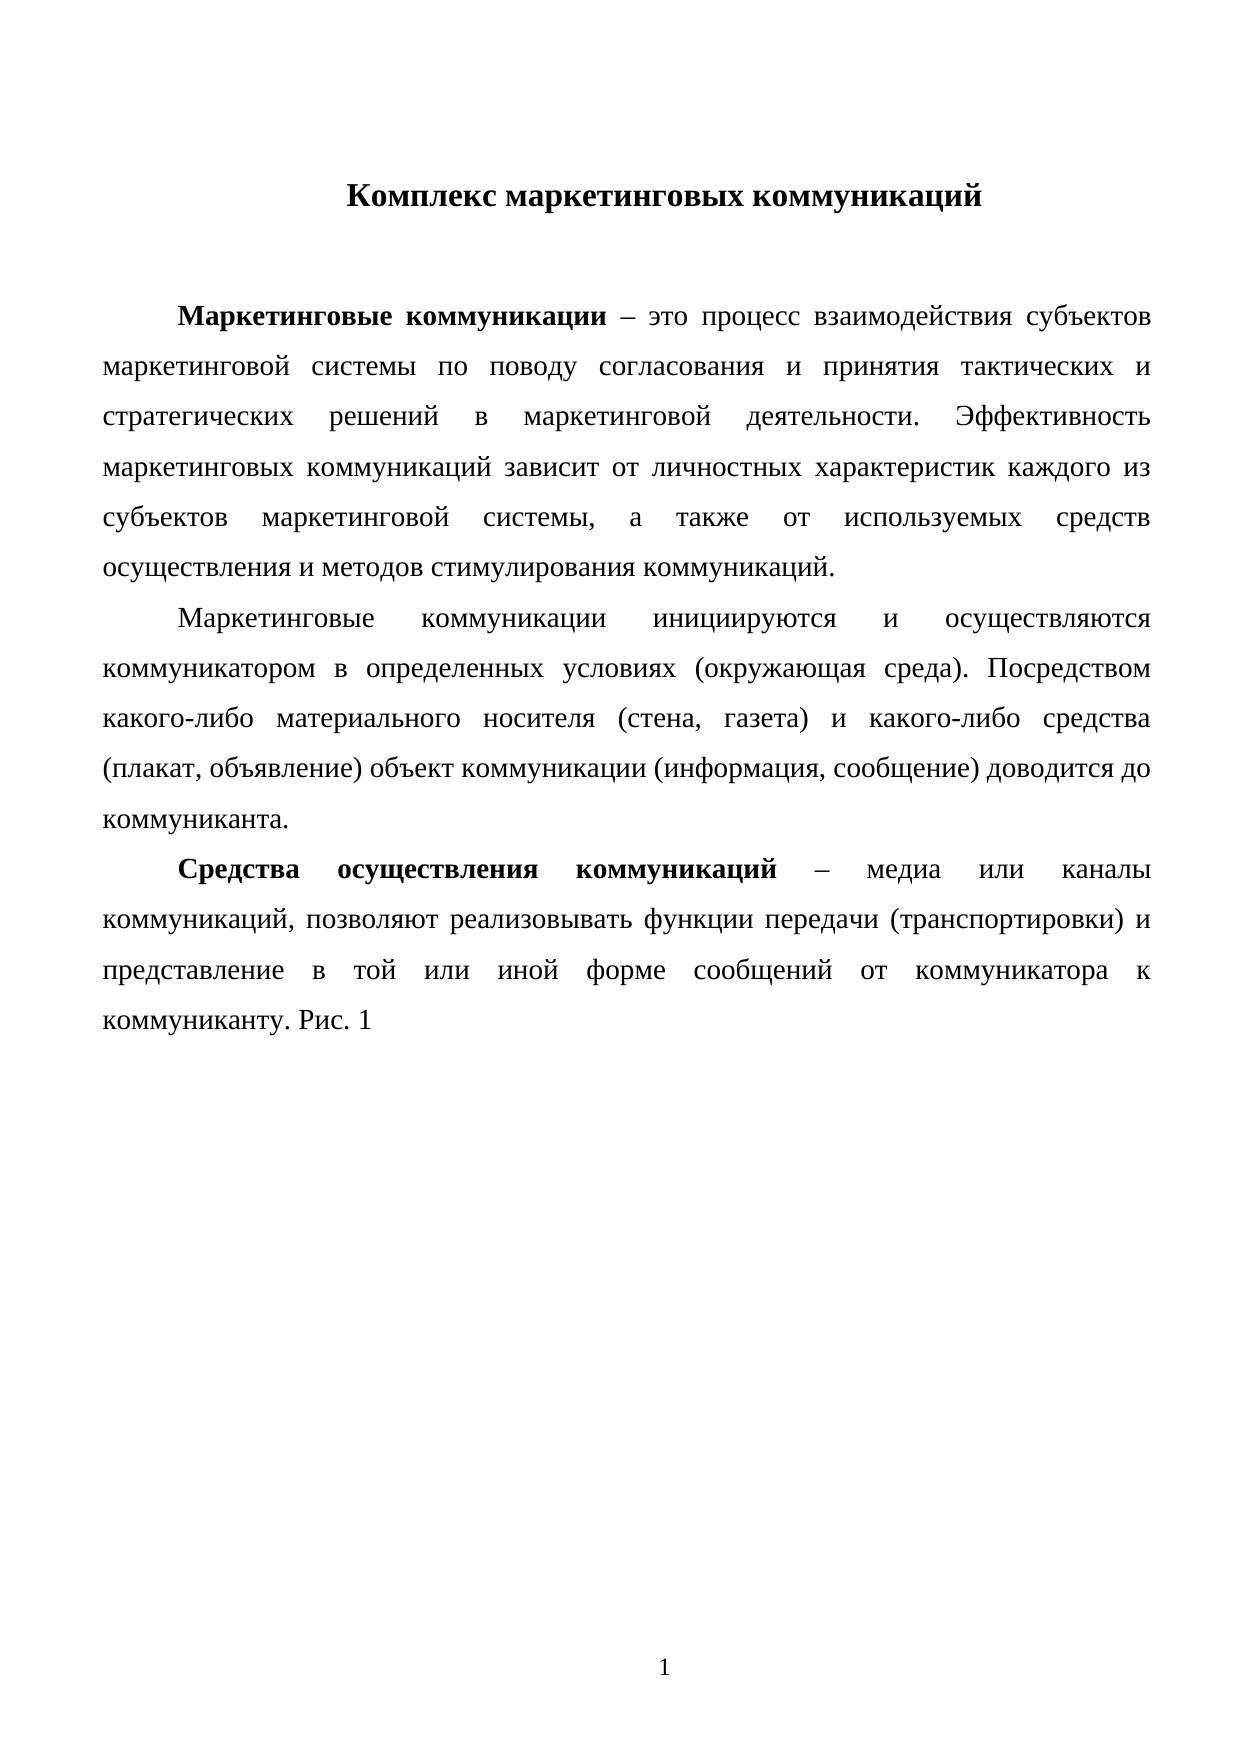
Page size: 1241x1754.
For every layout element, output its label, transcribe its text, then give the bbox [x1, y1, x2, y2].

text Комплекс маркетинговых коммуникаций [177, 176, 1152, 214]
text Средства осуществления коммуникаций – медиа или каналы коммуникаций, позволяют реализовывать функции передачи (транспортировки) и представление в той или иной форме сообщений от коммуникатора к коммуниканту. Рис. 1 [102, 851, 1152, 1036]
text Маркетинговые коммуникации – это процесс взаимодействия субъектов маркетинговой системы по поводу согласования и принятия тактических и стратегических решений в маркетинговой деятельности. Эффективность маркетинговых коммуникаций зависит от личностных характеристик каждого из субъектов маркетинговой системы, а также от используемых средств осуществления и методов стимулирования коммуникаций. [102, 298, 1152, 583]
text Маркетинговые коммуникации инициируются и осуществляются коммуникатором в определенных условиях (окружающая среда). Посредством какого-либо материального носителя (стена, газета) и какого-либо средства (плакат, объявление) объект коммуникации (информация, сообщение) доводится до коммуниканта. [102, 600, 1152, 834]
